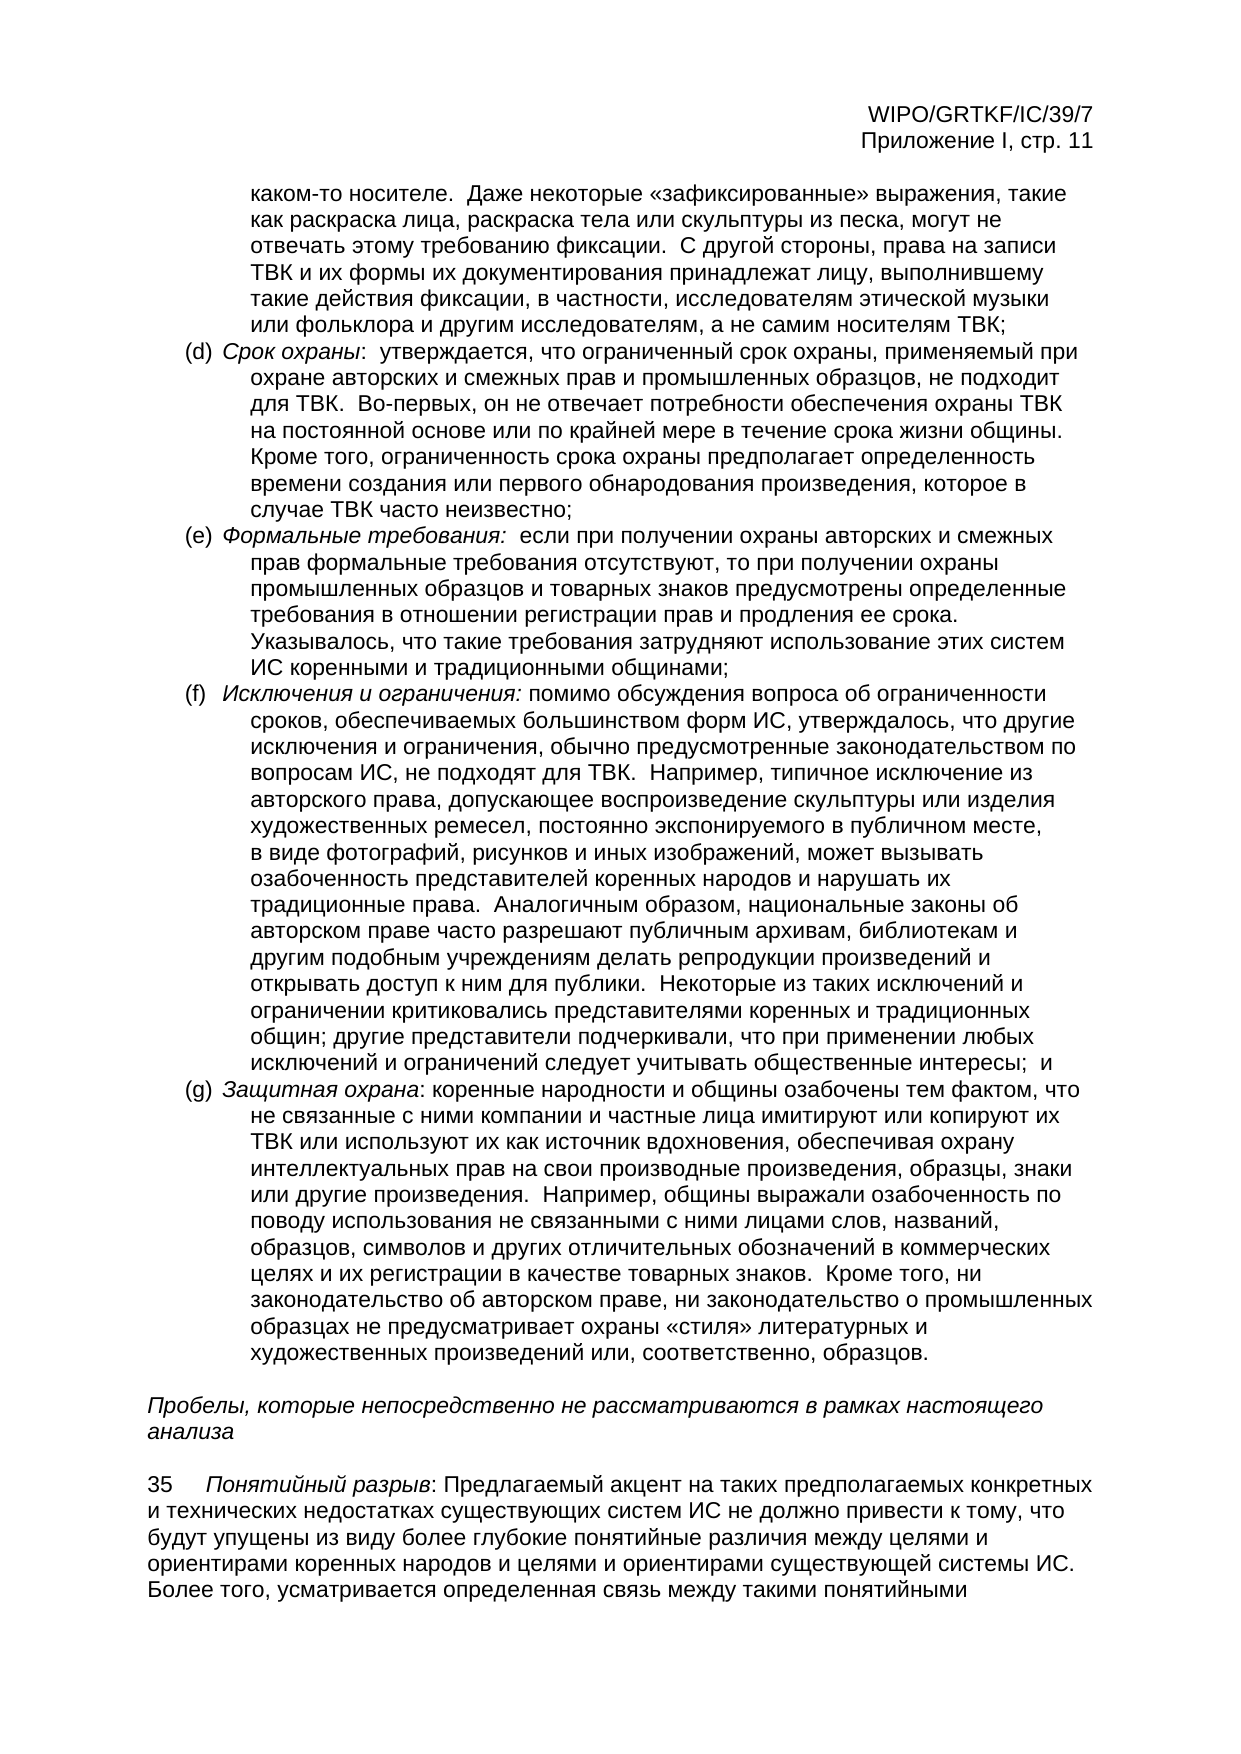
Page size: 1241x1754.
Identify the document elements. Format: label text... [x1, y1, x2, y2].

list Защитная охрана: коренные народности и общины озабочены тем фактом, что не связанные с ними компании и частные лица имитируют или копируют их ТВК или используют их как источник вдохновения, обеспечивая охрану интеллектуальных прав на свои производные произведения, образцы, знаки или другие произведения. Например, общины выражали озабоченность по поводу использования не связанными с ними лицами слов, названий, образцов, символов и других отличительных обозначений в коммерческих целях и их регистрации в качестве товарных знаков. Кроме того, ни законодательство об авторском праве, ни законодательство о промышленных образцах не предусматривает охраны «стиля» литературных и художественных произведений или, соответственно, образцов. [184, 1076, 1093, 1366]
subtitle Пробелы, которые непосредственно не рассматриваются в рамках настоящего анализа [147, 1392, 1093, 1444]
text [147, 1471, 1093, 1603]
list Формальные требования: если при получении охраны авторских и смежных прав формальные требования отсутствуют, то при получении охраны промышленных образцов и товарных знаков предусмотрены определенные требования в отношении регистрации прав и продления ее срока. Указывалось, что такие требования затрудняют использование этих систем ИС коренными и традиционными общинами; [184, 522, 1093, 680]
list Срок охраны: утверждается, что ограниченный срок охраны, применяемый при охране авторских и смежных прав и промышленных образцов, не подходит для ТВК. Во-первых, он не отвечает потребности обеспечения охраны ТВК на постоянной основе или по крайней мере в течение срока жизни общины. Кроме того, ограниченность срока охраны предполагает определенность времени создания или первого обнародования произведения, которое в случае ТВК часто неизвестно; [184, 338, 1093, 522]
list Исключения и ограничения: помимо обсуждения вопроса об ограниченности сроков, обеспечиваемых большинством форм ИС, утверждалось, что другие исключения и ограничения, обычно предусмотренные законодательством по вопросам ИС, не подходят для ТВК. Например, типичное исключение из авторского права, допускающее воспроизведение скульптуры или изделия художественных ремесел, постоянно экспонируемого в публичном месте, в виде фотографий, рисунков и иных изображений, может вызывать озабоченность представителей коренных народов и нарушать их традиционные права. Аналогичным образом, национальные законы об авторском праве часто разрешают публичным архивам, библиотекам и другим подобным учреждениям делать репродукции произведений и открывать доступ к ним для публики. Некоторые из таких исключений и ограничении критиковались представителями коренных и традиционных общин; другие представители подчеркивали, что при применении любых исключений и ограничений следует учитывать общественные интересы; и [184, 680, 1093, 1076]
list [184, 179, 1093, 338]
